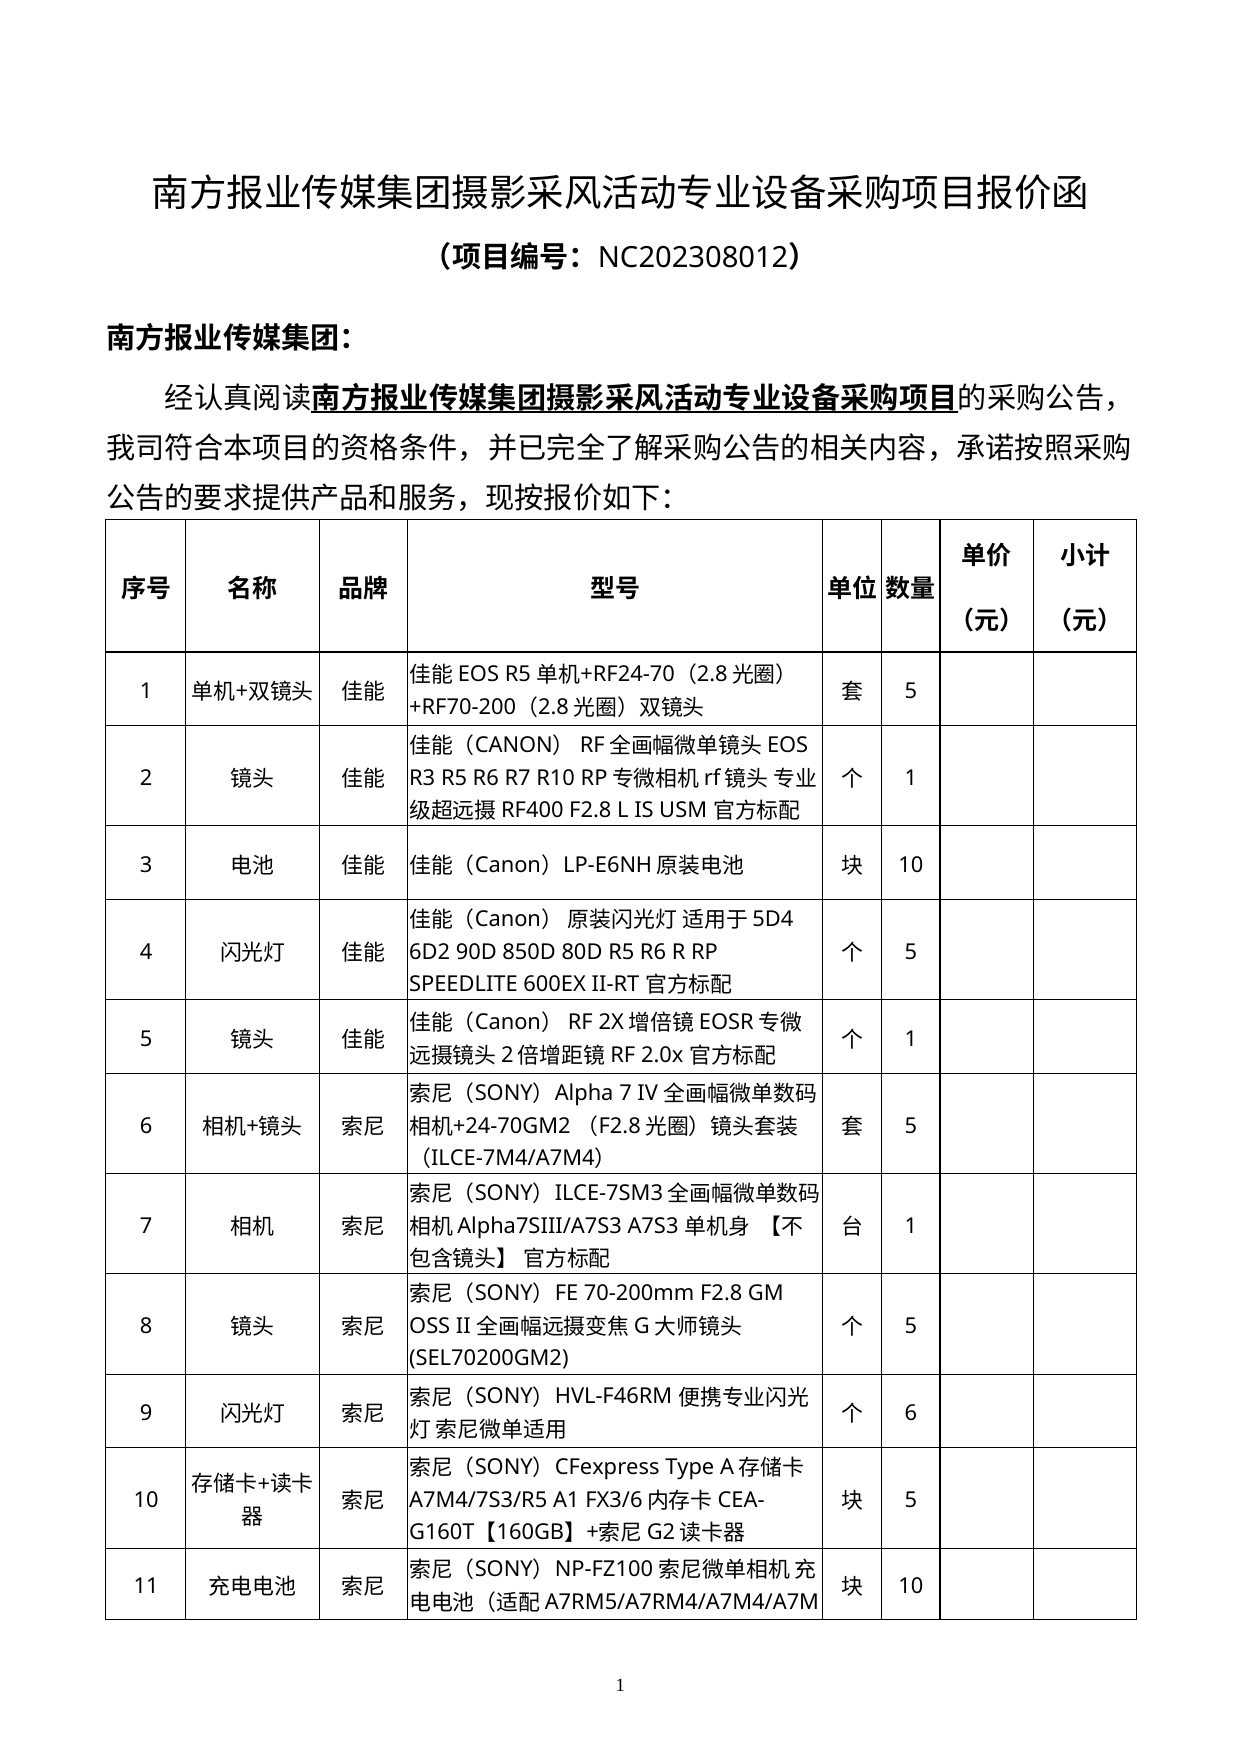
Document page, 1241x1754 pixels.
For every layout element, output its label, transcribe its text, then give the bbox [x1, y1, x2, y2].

table_cell 镜头 [186, 726, 319, 825]
table_cell 佳能（Canon） RF 2X增倍镜 EOSR专微远摄镜头2倍增距镜 RF 2.0x 官方标配 [408, 1000, 822, 1073]
table_header 单位 [823, 520, 881, 651]
table_cell 佳能（Canon） 原装闪光灯 适用于5D4 6D2 90D 850D 80D R5 R6 R RP SPEEDLITE 600EX II-RT 官方标配 [408, 900, 822, 999]
table_cell 索尼 [320, 1174, 407, 1273]
table_cell [941, 653, 1033, 725]
table_cell [1034, 1000, 1136, 1073]
table_header 单价（元） [941, 520, 1033, 651]
table_cell 个 [823, 1375, 881, 1447]
table_cell 块 [823, 1549, 881, 1619]
table_cell [1034, 1375, 1136, 1447]
text （项目编号：NC202308012） [106, 222, 1134, 287]
table_cell [941, 826, 1033, 899]
table_cell 闪光灯 [186, 1375, 319, 1447]
table_cell 索尼 [320, 1549, 407, 1619]
table_cell [941, 726, 1033, 825]
table_cell [1034, 726, 1136, 825]
table_cell [1034, 1174, 1136, 1273]
table_cell 索尼（SONY）Alpha 7 IV 全画幅微单数码相机+24-70GM2 （F2.8光圈）镜头套装（ILCE-7M4/A7M4） [408, 1074, 822, 1173]
table_cell 索尼（SONY）CFexpress Type A存储卡A7M4/7S3/R5 A1 FX3/6内存卡 CEA-G160T【160GB】+索尼G2读卡器 [408, 1448, 822, 1547]
table_cell 佳能 [320, 826, 407, 899]
table_cell 充电电池 [186, 1549, 319, 1619]
table_cell [1034, 826, 1136, 899]
table_header 小计（元） [1034, 520, 1136, 651]
table_cell [1034, 653, 1136, 725]
table_cell 个 [823, 1000, 881, 1073]
table_cell 相机 [186, 1174, 319, 1273]
table_cell 镜头 [186, 1000, 319, 1073]
table_cell 电池 [186, 826, 319, 899]
table_cell 5 [882, 1074, 939, 1173]
text 南方报业传媒集团： [106, 304, 1134, 369]
table_cell 佳能 [320, 726, 407, 825]
table_cell 10 [882, 1549, 939, 1619]
table_header 品牌 [320, 520, 407, 651]
table_cell 2 [106, 726, 185, 825]
table_cell 5 [882, 900, 939, 999]
table_cell [941, 1000, 1033, 1073]
table_cell 个 [823, 726, 881, 825]
table_cell 9 [106, 1375, 185, 1447]
table_cell 6 [882, 1375, 939, 1447]
table_cell 个 [823, 900, 881, 999]
table_cell 佳能 [320, 1000, 407, 1073]
table_cell 5 [882, 1274, 939, 1373]
table_header 数量 [882, 520, 939, 651]
table_cell 5 [106, 1000, 185, 1073]
table_cell 6 [106, 1074, 185, 1173]
table_cell 5 [882, 1448, 939, 1547]
table_cell 佳能 [320, 653, 407, 725]
table_cell [941, 1274, 1033, 1373]
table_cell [408, 1549, 822, 1619]
table_cell [941, 1174, 1033, 1273]
table_cell 存储卡+读卡器 [186, 1448, 319, 1547]
table_cell 1 [882, 1000, 939, 1073]
table_cell 8 [106, 1274, 185, 1373]
table_cell 索尼（SONY）FE 70-200mm F2.8 GM OSS II 全画幅远摄变焦G大师镜头(SEL70200GM2) [408, 1274, 822, 1373]
table_cell 1 [106, 653, 185, 725]
table_cell 佳能 [320, 900, 407, 999]
table_cell 索尼 [320, 1375, 407, 1447]
table_cell 闪光灯 [186, 900, 319, 999]
table_cell 佳能（Canon）LP-E6NH原装电池 [408, 826, 822, 899]
table_cell [941, 1549, 1033, 1619]
table_cell [1034, 1074, 1136, 1173]
table_header 型号 [408, 520, 822, 651]
table_cell 镜头 [186, 1274, 319, 1373]
table_cell [941, 1375, 1033, 1447]
table_header 名称 [186, 520, 319, 651]
table_cell [941, 1074, 1033, 1173]
table_cell 1 [882, 1174, 939, 1273]
table_cell 块 [823, 826, 881, 899]
table_cell 1 [882, 726, 939, 825]
text 经认真阅读南方报业传媒集团摄影采风活动专业设备采购项目的采购公告，我司符合本项目的资格条件，并已完全了解采购公告的相关内容，承诺按照采购公告的要求提供产品和服务，现按报价如下： [106, 369, 1134, 519]
table_cell [1034, 1549, 1136, 1619]
table_cell 索尼 [320, 1074, 407, 1173]
table_cell 台 [823, 1174, 881, 1273]
table_cell 块 [823, 1448, 881, 1547]
table_cell 套 [823, 1074, 881, 1173]
table_cell 5 [882, 653, 939, 725]
table_cell 10 [106, 1448, 185, 1547]
table_cell 10 [882, 826, 939, 899]
table_cell 4 [106, 900, 185, 999]
table_cell 佳能 EOS R5 单机+RF24-70（2.8光圈）+RF70-200（2.8光圈）双镜头 [408, 653, 822, 725]
table_cell 索尼（SONY）ILCE-7SM3全画幅微单数码相机Alpha7SIII/A7S3 A7S3 单机身 【不包含镜头】 官方标配 [408, 1174, 822, 1273]
table_cell 7 [106, 1174, 185, 1273]
table_cell 3 [106, 826, 185, 899]
table_cell 11 [106, 1549, 185, 1619]
table_header 序号 [106, 520, 185, 651]
table_cell 相机+镜头 [186, 1074, 319, 1173]
table_cell 索尼（SONY）HVL-F46RM 便携专业闪光灯 索尼微单适用 [408, 1375, 822, 1447]
table_cell [1034, 1274, 1136, 1373]
table_cell [941, 900, 1033, 999]
table_cell 佳能（CANON） RF全画幅微单镜头 EOS R3 R5 R6 R7 R10 RP专微相机rf镜头 专业级超远摄RF400 F2.8 L IS USM 官方标配 [408, 726, 822, 825]
table_cell [941, 1448, 1033, 1547]
table_cell [1034, 1448, 1136, 1547]
table_cell 个 [823, 1274, 881, 1373]
text 南方报业传媒集团摄影采风活动专业设备采购项目报价函 [106, 157, 1134, 222]
table_cell [1034, 900, 1136, 999]
table_cell 单机+双镜头 [186, 653, 319, 725]
table_cell 索尼 [320, 1274, 407, 1373]
table_cell 索尼 [320, 1448, 407, 1547]
table_cell 套 [823, 653, 881, 725]
